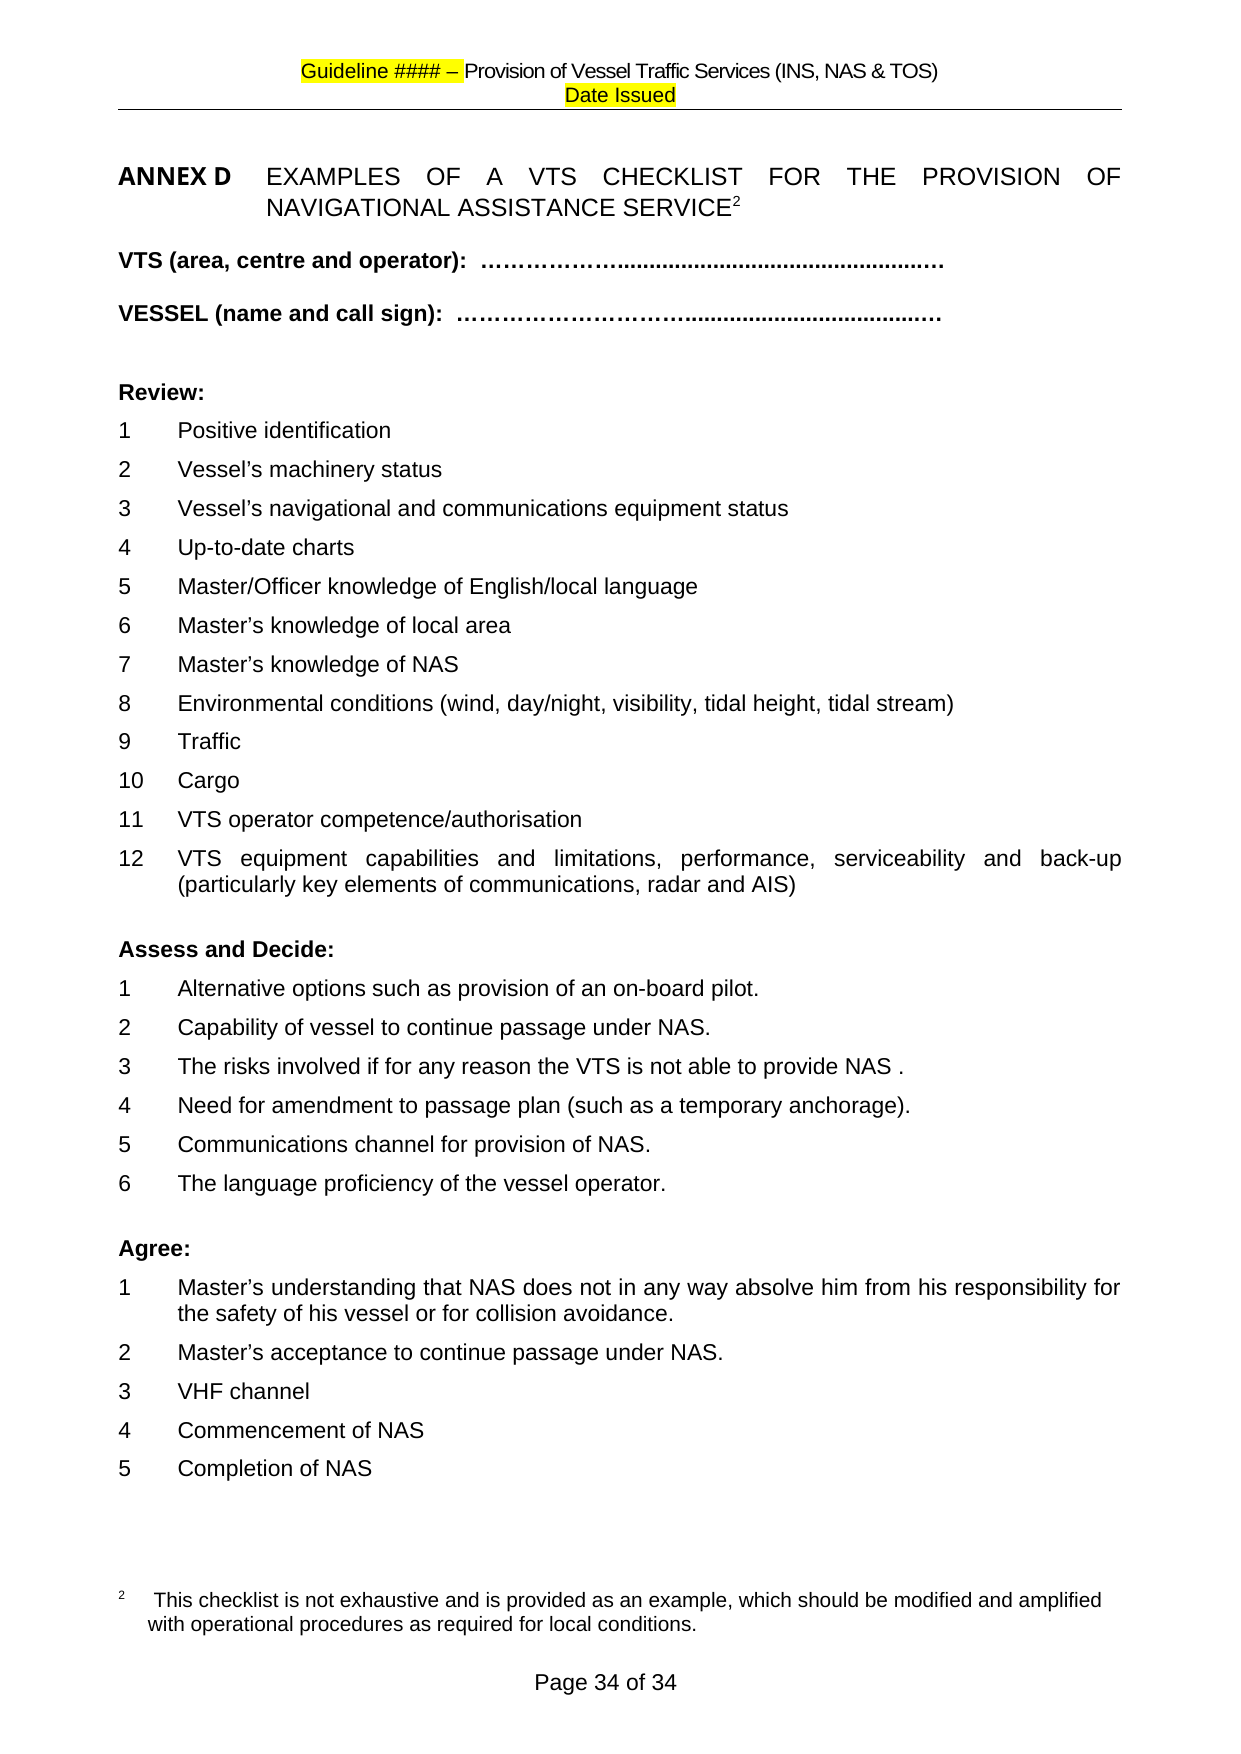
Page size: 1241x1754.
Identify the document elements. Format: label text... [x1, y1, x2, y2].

list Need for amendment to passage plan (such as a temporary anchorage). [118, 1092, 1122, 1118]
list VHF channel [118, 1378, 1122, 1404]
text Assess and Decide: [118, 936, 1122, 963]
list Up-to-date charts [118, 534, 1122, 560]
list Completion of NAS [118, 1455, 1122, 1482]
list Examples of a VTS CHECKLIST FOR THE PROVISION OF NAVIGATIONAL ASSISTANCE SERVICE [118, 159, 1122, 222]
list Positive identification [118, 417, 1122, 444]
list VTS operator competence/authorisation [118, 806, 1122, 832]
list Master’s knowledge of NAS [118, 651, 1122, 677]
list Master/Officer knowledge of English/local language [118, 573, 1122, 599]
list Vessel’s navigational and communications equipment status [118, 495, 1122, 522]
list The risks involved if for any reason the VTS is not able to provide NAS . [118, 1053, 1122, 1079]
list Capability of vessel to continue passage under NAS. [118, 1014, 1122, 1041]
text VESSEL (name and call sign): ………………………….....................................… [118, 299, 1122, 326]
list Alternative options such as provision of an on-board pilot. [118, 975, 1122, 1002]
list Environmental conditions (wind, day/night, visibility, tidal height, tidal stream) [118, 689, 1122, 716]
text Agree: [118, 1235, 1122, 1261]
list Master’s acceptance to continue passage under NAS. [118, 1339, 1122, 1365]
list Traffic [118, 728, 1122, 755]
list Master’s knowledge of local area [118, 612, 1122, 638]
list Communications channel for provision of NAS. [118, 1131, 1122, 1157]
list Master’s understanding that NAS does not in any way absolve him from his responsibility for the safety of his vessel or for collision avoidance. [118, 1274, 1122, 1326]
list The language proficiency of the vessel operator. [118, 1169, 1122, 1196]
list Cargo [118, 767, 1122, 793]
text VTS (area, centre and operator): ………………................................................… [118, 247, 1122, 273]
list Vessel’s machinery status [118, 456, 1122, 483]
list Commencement of NAS [118, 1417, 1122, 1443]
text Review: [118, 379, 1122, 405]
list VTS equipment capabilities and limitations, performance, serviceability and back-up (particularly key elements of communications, radar and AIS) [118, 845, 1122, 898]
